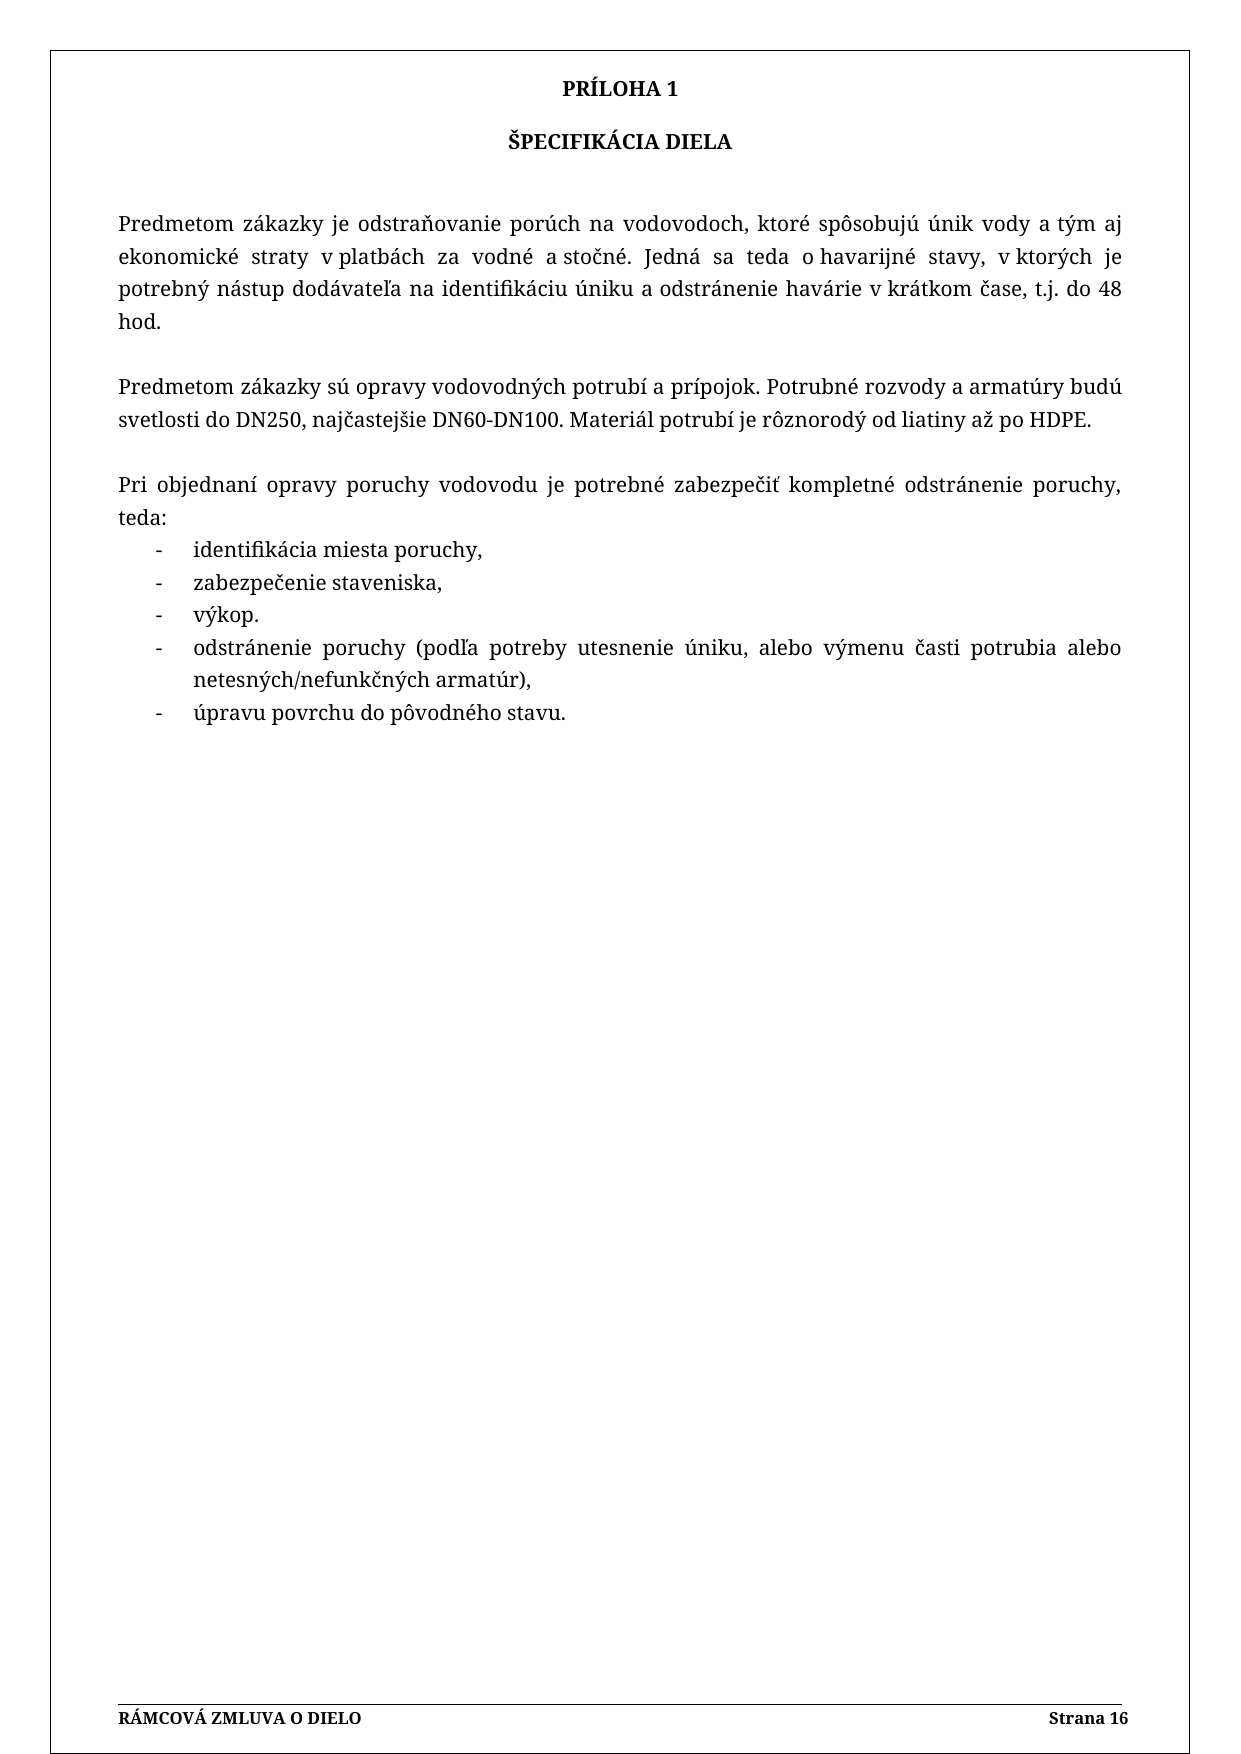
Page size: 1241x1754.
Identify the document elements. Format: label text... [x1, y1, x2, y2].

list výkop. [156, 600, 1122, 629]
list odstránenie poruchy (podľa potreby utesnenie úniku, alebo výmenu časti potrubia alebo netesných/nefunkčných armatúr), [156, 633, 1122, 694]
text Pri objednaní opravy poruchy vodovodu je potrebné zabezpečiť kompletné odstránenie poruchy, teda: [118, 470, 1122, 531]
text Predmetom zákazky je odstraňovanie porúch na vodovodoch, ktoré spôsobujú únik vody a tým aj ekonomické straty v platbách za vodné a stočné. Jedná sa teda o havarijné stavy, v ktorých je potrebný nástup dodávateľa na identifikáciu úniku a odstránenie havárie v krátkom čase, t.j. do 48 hod. [118, 209, 1122, 335]
list identifikácia miesta poruchy, [156, 535, 1122, 564]
text Predmetom zákazky sú opravy vodovodných potrubí a prípojok. Potrubné rozvody a armatúry budú svetlosti do DN250, najčastejšie DN60-DN100. Materiál potrubí je rôznorodý od liatiny až po HDPE. [118, 372, 1122, 433]
list zabezpečenie staveniska, [156, 568, 1122, 596]
text ŠPECIFIKÁCIA DIELA [118, 127, 1122, 156]
list úpravu povrchu do pôvodného stavu. [156, 698, 1122, 727]
text PRÍLOHA 1 [118, 74, 1122, 102]
